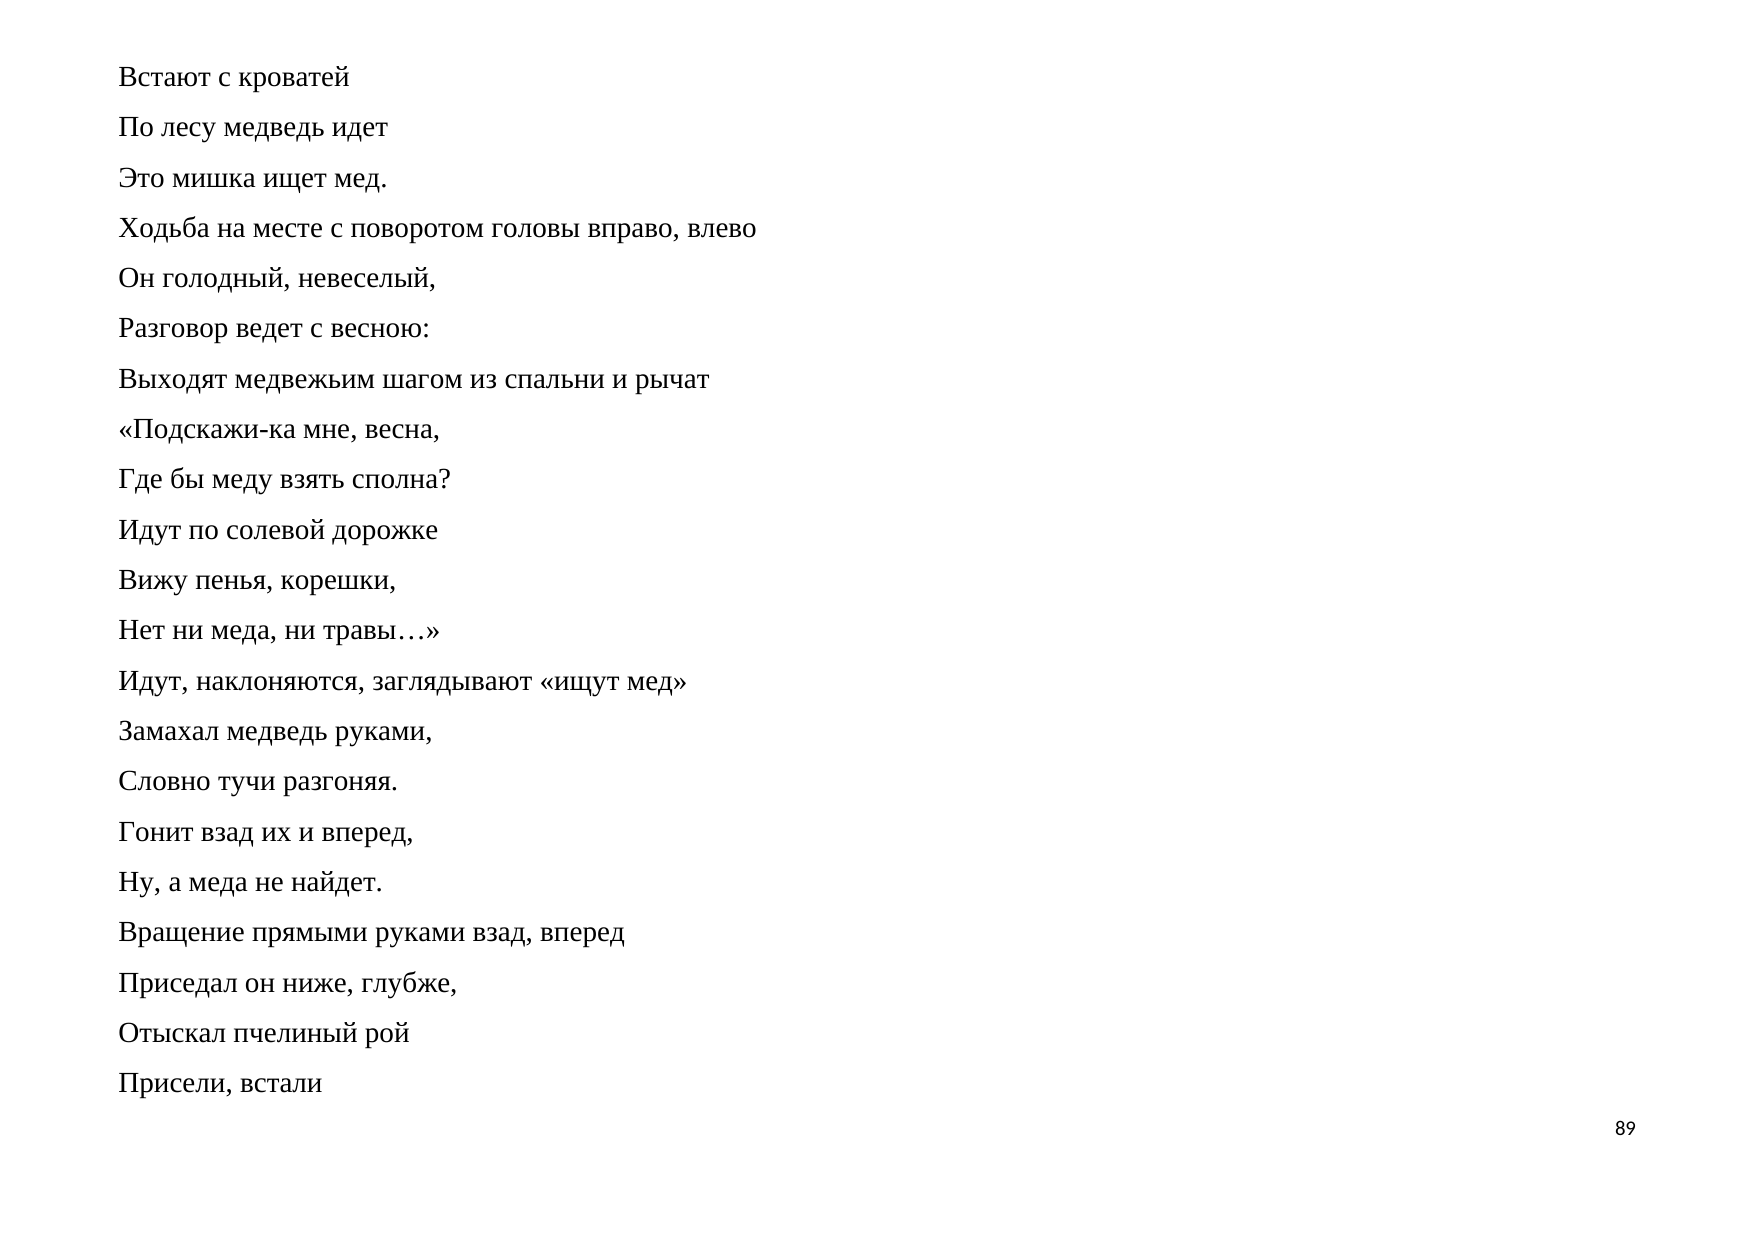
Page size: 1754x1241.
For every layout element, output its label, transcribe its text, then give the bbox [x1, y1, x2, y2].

text Отыскал пчелиный рой [118, 1015, 1636, 1048]
text Нет ни меда, ни травы…» [118, 612, 1636, 646]
text Ходьба на месте с поворотом головы вправо, влево [118, 210, 1636, 243]
text Выходят медвежьим шагом из спальни и рычат [118, 361, 1636, 394]
text Идут, наклоняются, заглядывают «ищут мед» [118, 663, 1636, 696]
text Ну, а меда не найдет. [118, 864, 1636, 898]
text Словно тучи разгоняя. [118, 763, 1636, 797]
text Встают с кроватей [118, 59, 1636, 93]
text Разговор ведет с весною: [118, 311, 1636, 344]
text Присели, встали [118, 1065, 1636, 1099]
text Это мишка ищет мед. [118, 160, 1636, 193]
text Вижу пенья, корешки, [118, 562, 1636, 596]
text Замахал медведь руками, [118, 713, 1636, 747]
text Гонит взад их и вперед, [118, 814, 1636, 847]
text По лесу медведь идет [118, 109, 1636, 143]
text Он голодный, невеселый, [118, 260, 1636, 294]
text Приседал он ниже, глубже, [118, 965, 1636, 998]
text Вращение прямыми руками взад, вперед [118, 914, 1636, 948]
text Идут по солевой дорожке [118, 512, 1636, 545]
text Где бы меду взять сполна? [118, 462, 1636, 495]
text «Подскажи-ка мне, весна, [118, 411, 1636, 445]
